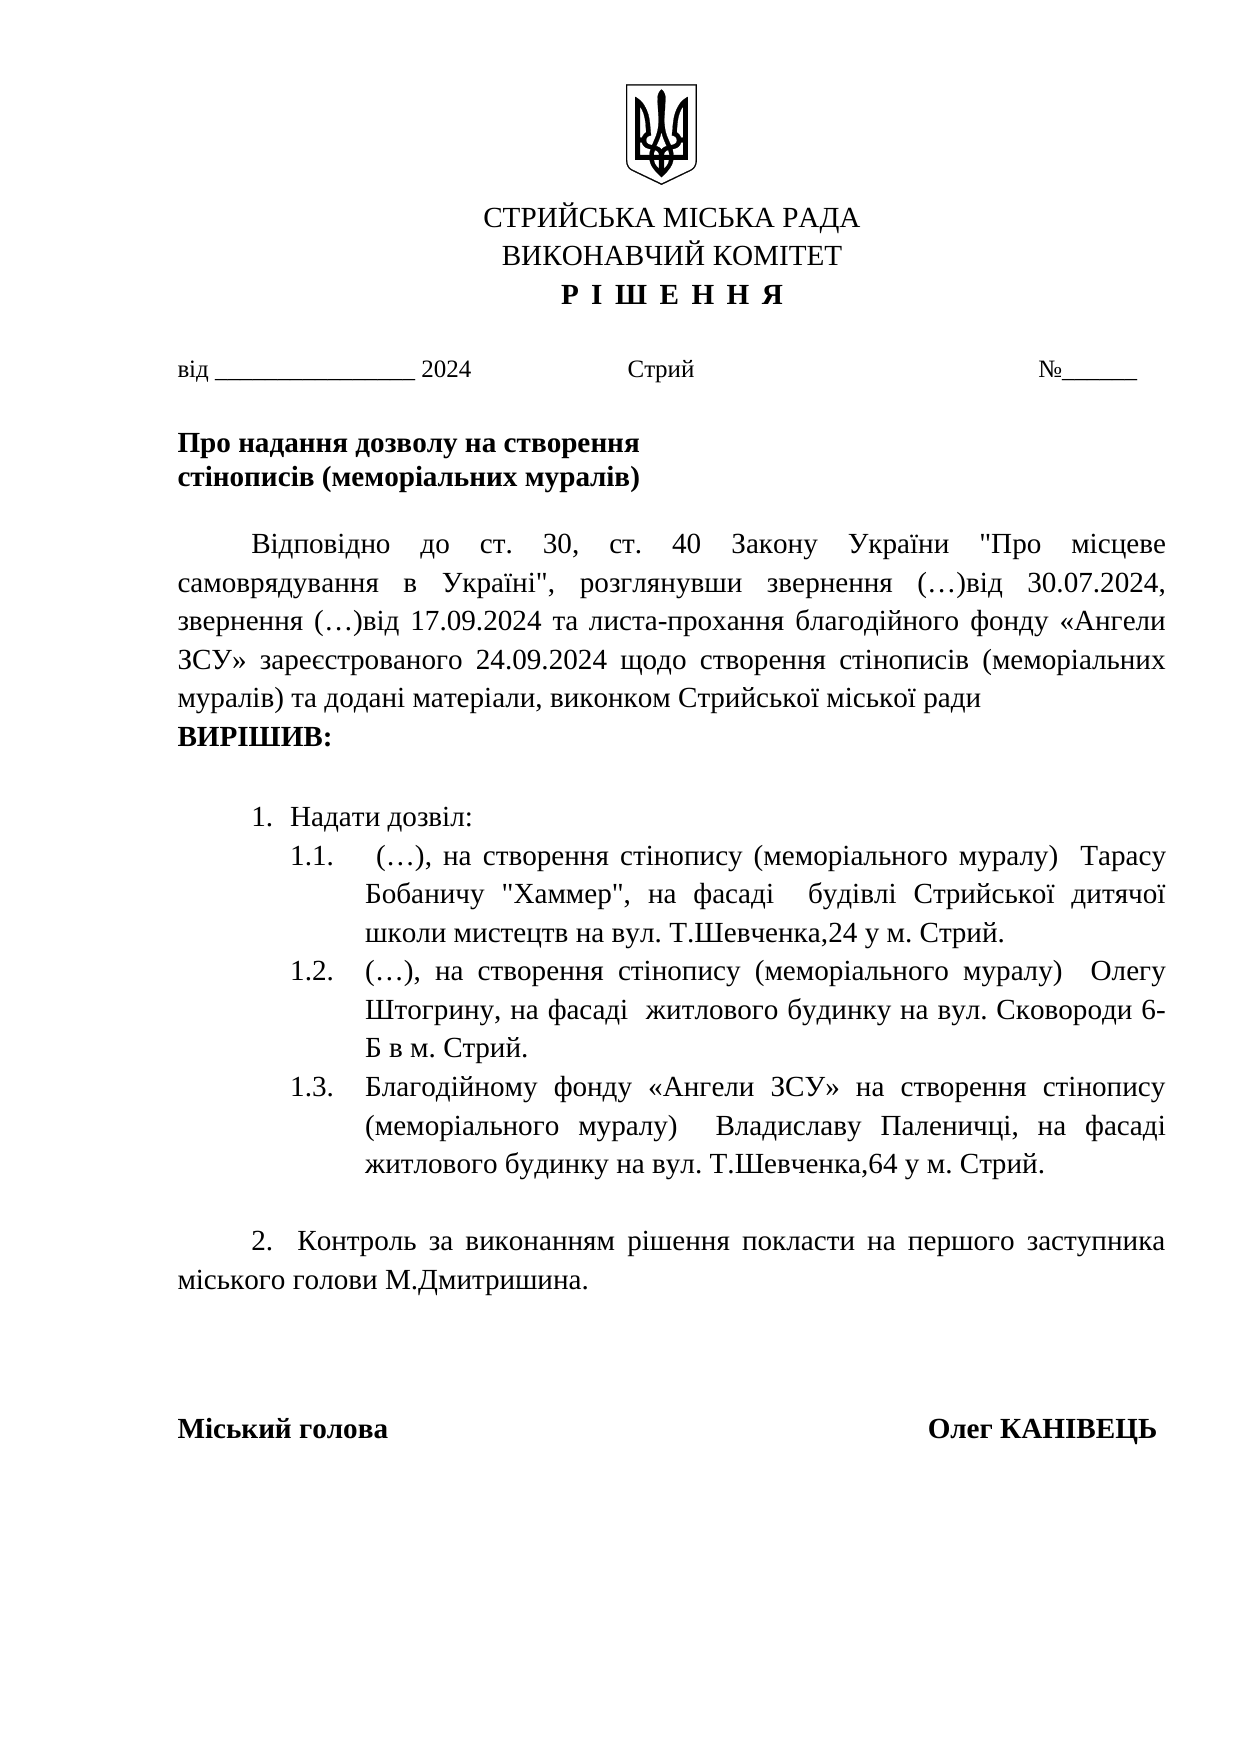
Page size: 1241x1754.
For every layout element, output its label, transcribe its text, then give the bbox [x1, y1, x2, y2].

text Міський голова Олег КАНІВЕЦЬ [177, 1411, 1167, 1444]
text від ________________ 2024 Стрий №______ [177, 354, 1167, 383]
text Відповідно до ст. 30, ст. 40 Закону України "Про місцеве самоврядування в Україні", розглянувши звернення (…)від 30.07.2024, звернення (…)від 17.09.2024 та листа-прохання благодійного фонду «Ангели ЗСУ» зареєстрованого 24.09.2024 щодо створення стінописів (меморіальних муралів) та додані матеріали, виконком Стрийської міської ради [177, 526, 1167, 714]
list Надати дозвіл: [251, 799, 1167, 833]
text Про надання дозволу на створення стінописів (меморіальних муралів) [177, 426, 1152, 493]
list Благодійному фонду «Ангели ЗСУ» на створення стінопису (меморіального муралу) Владиславу Паленичці, на фасаді житлового будинку на вул. Т.Шевченка,64 у м. Стрий. [290, 1069, 1167, 1180]
text СТРИЙСЬКА МІСЬКА РАДА [177, 200, 1167, 233]
text РІШЕННЯ [177, 277, 1167, 310]
text ВИКОНАВЧИЙ КОМІТЕТ [177, 238, 1167, 272]
list (…), на створення стінопису (меморіального муралу) Тарасу Бобаничу "Хаммер", на фасаді будівлі Стрийської дитячої школи мистецтв на вул. Т.Шевченка,24 у м. Стрий. [290, 838, 1167, 948]
list (…), на створення стінопису (меморіального муралу) Олегу Штогрину, на фасаді житлового будинку на вул. Сковороди 6-Б в м. Стрий. [290, 953, 1167, 1064]
text ВИРІШИВ: [177, 719, 1167, 752]
text 2. Контроль за виконанням рішення покласти на першого заступника міського голови М.Дмитришина. [177, 1223, 1167, 1295]
